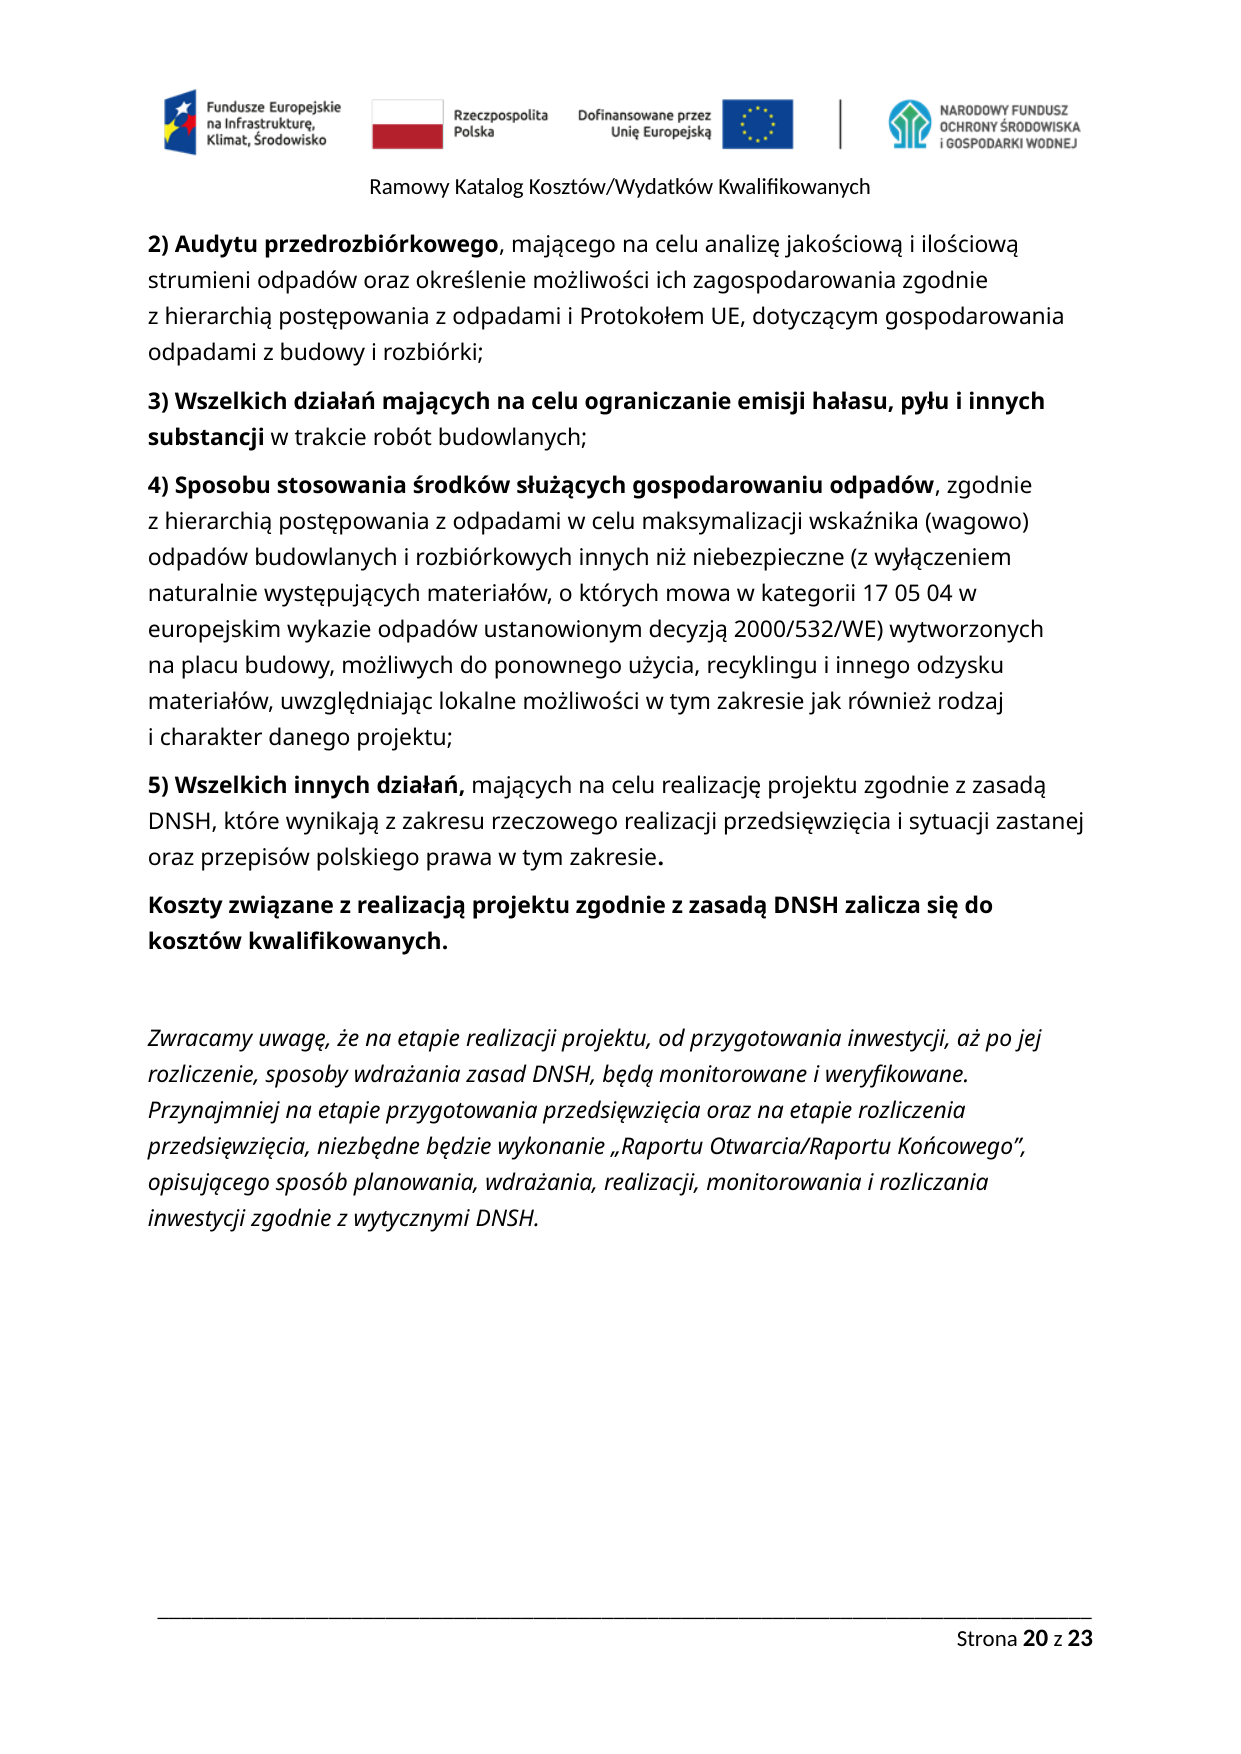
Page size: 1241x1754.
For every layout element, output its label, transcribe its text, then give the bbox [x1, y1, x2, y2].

text 3) Wszelkich działań mających na celu ograniczanie emisji hałasu, pyłu i innych substancji w trakcie robót budowlanych; [148, 385, 1093, 452]
text Koszty związane z realizacją projektu zgodnie z zasadą DNSH zalicza się do kosztów kwalifikowanych. [148, 889, 1093, 957]
text 2) Audytu przedrozbiórkowego, mającego na celu analizę jakościową i ilościową strumieni odpadów oraz określenie możliwości ich zagospodarowania zgodnie z hierarchią postępowania z odpadami i Protokołem UE, dotyczącym gospodarowania odpadami z budowy i rozbiórki; [148, 228, 1093, 367]
picture [147, 73, 1093, 173]
text 5) Wszelkich innych działań, mających na celu realizację projektu zgodnie z zasadą DNSH, które wynikają z zakresu rzeczowego realizacji przedsięwzięcia i sytuacji zastanej oraz przepisów polskiego prawa w tym zakresie. [148, 769, 1093, 872]
text 4) Sposobu stosowania środków służących gospodarowaniu odpadów, zgodnie z hierarchią postępowania z odpadami w celu maksymalizacji wskaźnika (wagowo) odpadów budowlanych i rozbiórkowych innych niż niebezpieczne (z wyłączeniem naturalnie występujących materiałów, o których mowa w kategorii 17 05 04 w europejskim wykazie odpadów ustanowionym decyzją 2000/532/WE) wytworzonych na placu budowy, możliwych do ponownego użycia, recyklingu i innego odzysku materiałów, uwzględniając lokalne możliwości w tym zakresie jak również rodzaj i charakter danego projektu; [148, 469, 1093, 752]
text Zwracamy uwagę, że na etapie realizacji projektu, od przygotowania inwestycji, aż po jej rozliczenie, sposoby wdrażania zasad DNSH, będą monitorowane i weryfikowane. Przynajmniej na etapie przygotowania przedsięwzięcia oraz na etapie rozliczenia przedsięwzięcia, niezbędne będzie wykonanie „Raportu Otwarcia/Raportu Końcowego”, opisującego sposób planowania, wdrażania, realizacji, monitorowania i rozliczania inwestycji zgodnie z wytycznymi DNSH. [148, 1022, 1093, 1233]
